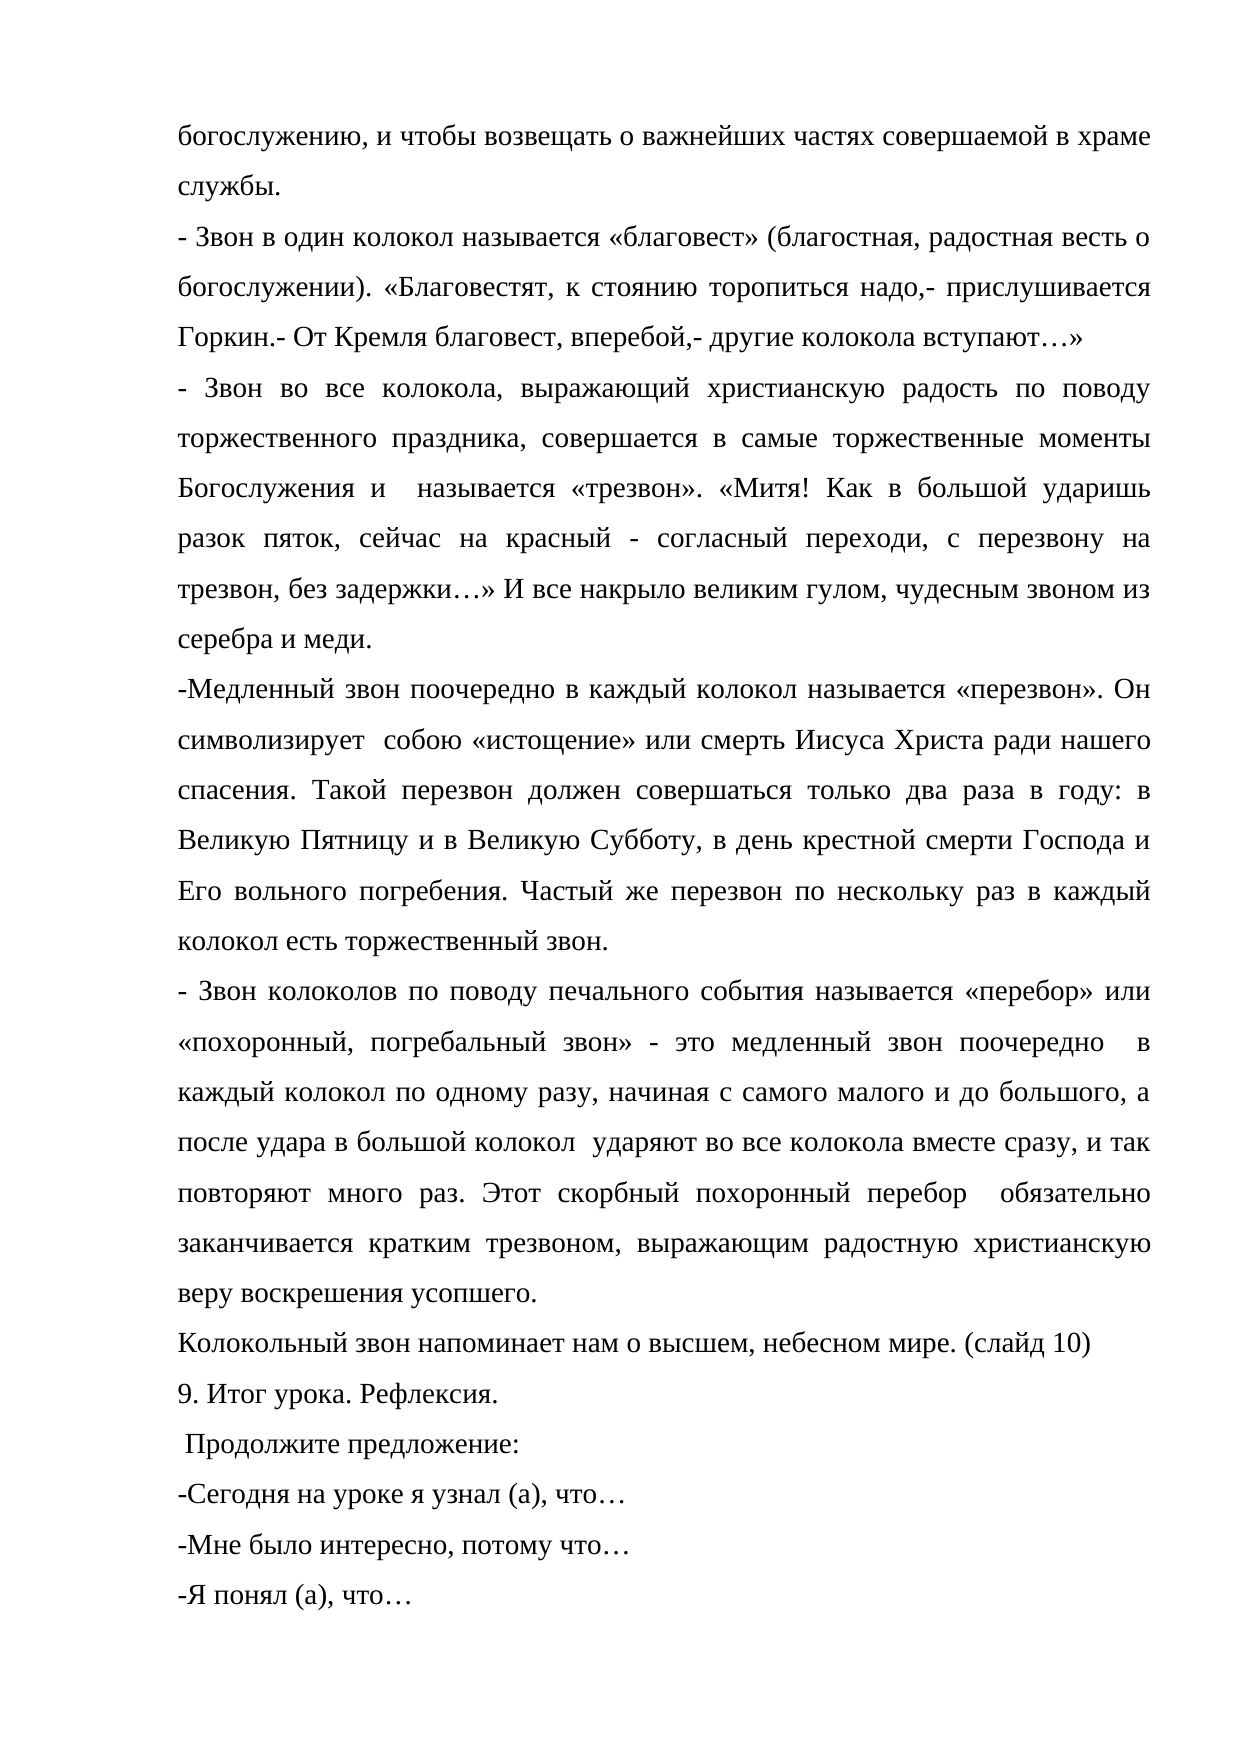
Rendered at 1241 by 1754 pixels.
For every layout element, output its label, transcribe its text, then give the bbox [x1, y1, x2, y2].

text Продолжите предложение: [177, 1426, 1152, 1460]
text Колокольный звон напоминает нам о высшем, небесном мире. (слайд 10) [177, 1326, 1152, 1359]
text - Звон колоколов по поводу печального события называется «перебор» или «похоронный, погребальный звон» - это медленный звон поочередно в каждый колокол по одному разу, начиная с самого малого и до большого, а после удара в большой колокол ударяют во все колокола вместе сразу, и так повторяют много раз. Этот скорбный похоронный перебор обязательно заканчивается кратким трезвоном, выражающим радостную христианскую веру воскрешения усопшего. [177, 973, 1152, 1309]
text -Мне было интересно, потому что… [177, 1527, 1152, 1560]
text - Звон во все колокола, выражающий христианскую радость по поводу торжественного праздника, совершается в самые торжественные моменты Богослужения и называется «трезвон». «Митя! Как в большой ударишь разок пяток, сейчас на красный - согласный переходи, с перезвону на трезвон, без задержки…» И все накрыло великим гулом, чудесным звоном из серебра и меди. [177, 370, 1152, 655]
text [177, 118, 1152, 202]
text -Я понял (а), что… [177, 1577, 1152, 1611]
text -Медленный звон поочередно в каждый колокол называется «перезвон». Он символизирует собою «истощение» или смерть Иисуса Христа ради нашего спасения. Такой перезвон должен совершаться только два раза в году: в Великую Пятницу и в Великую Субботу, в день крестной смерти Господа и Его вольного погребения. Частый же перезвон по нескольку раз в каждый колокол есть торжественный звон. [177, 672, 1152, 957]
text - Звон в один колокол называется «благовест» (благостная, радостная весть о богослужении). «Благовестят, к стоянию торопиться надо,- прислушивается Горкин.- От Кремля благовест, вперебой,- другие колокола вступают…» [177, 219, 1152, 353]
text -Сегодня на уроке я узнал (а), что… [177, 1477, 1152, 1510]
text 9. Итог урока. Рефлексия. [177, 1376, 1152, 1409]
